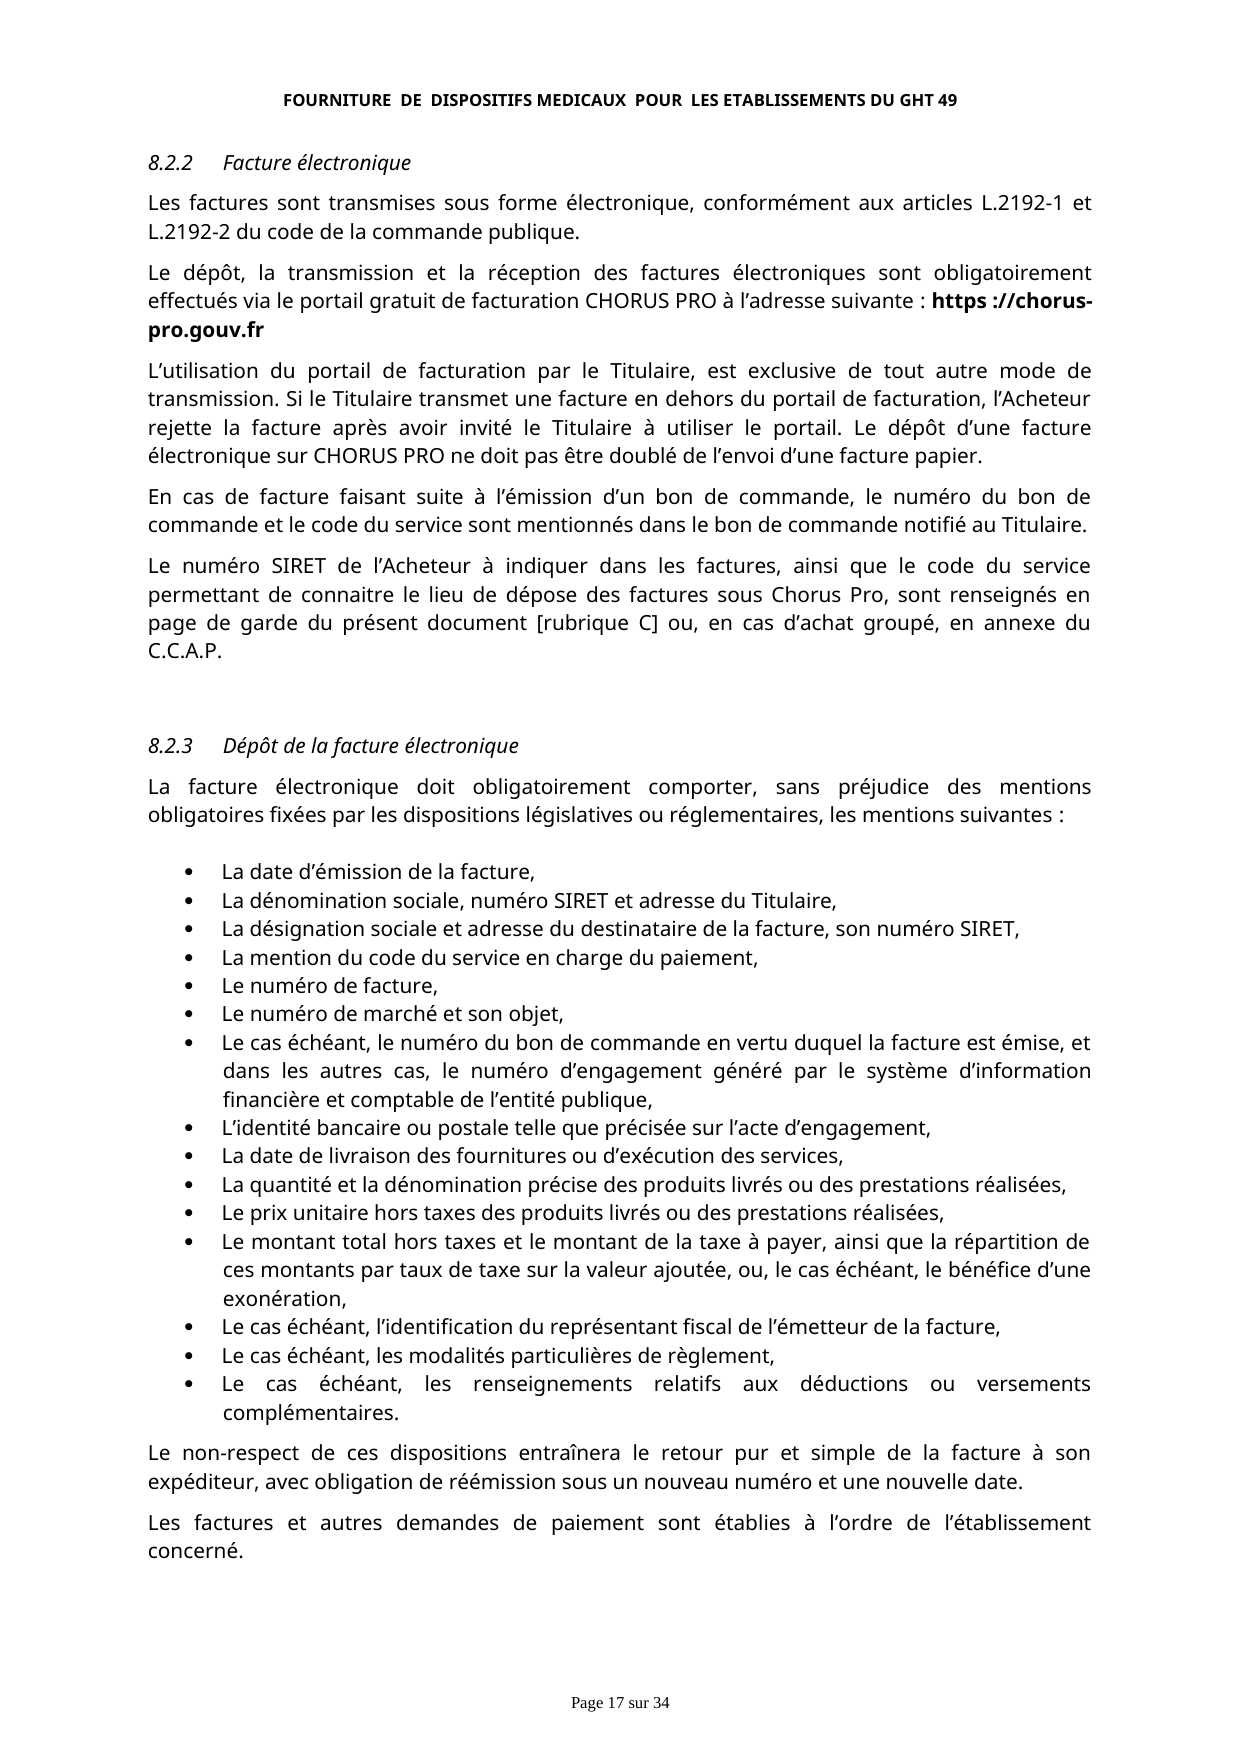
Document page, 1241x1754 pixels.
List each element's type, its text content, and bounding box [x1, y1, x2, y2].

list Le numéro de facture, [185, 971, 1093, 999]
subtitle Facture électronique [148, 148, 1093, 176]
text L’utilisation du portail de facturation par le Titulaire, est exclusive de tout autre mode de transmission. Si le Titulaire transmet une facture en dehors du portail de facturation, l’Acheteur rejette la facture après avoir invité le Titulaire à utiliser le portail. Le dépôt d’une facture électronique sur CHORUS PRO ne doit pas être doublé de l’envoi d’une facture papier. [148, 356, 1093, 469]
text Le dépôt, la transmission et la réception des factures électroniques sont obligatoirement effectués via le portail gratuit de facturation CHORUS PRO à l’adresse suivante : https ://chorus-pro.gouv.fr [148, 258, 1093, 343]
text Le non-respect de ces dispositions entraînera le retour pur et simple de la facture à son expéditeur, avec obligation de réémission sous un nouveau numéro et une nouvelle date. [148, 1438, 1093, 1495]
text Le numéro SIRET de l’Acheteur à indiquer dans les factures, ainsi que le code du service permettant de connaitre le lieu de dépose des factures sous Chorus Pro, sont renseignés en page de garde du présent document [rubrique C] ou, en cas d’achat groupé, en annexe du C.C.A.P. [148, 551, 1093, 665]
list Le cas échéant, les renseignements relatifs aux déductions ou versements complémentaires. [185, 1369, 1093, 1426]
list Le cas échéant, le numéro du bon de commande en vertu duquel la facture est émise, et dans les autres cas, le numéro d’engagement généré par le système d’information financière et comptable de l’entité publique, [185, 1028, 1093, 1113]
list Le numéro de marché et son objet, [185, 999, 1093, 1028]
text Les factures et autres demandes de paiement sont établies à l’ordre de l’établissement concerné. [148, 1508, 1093, 1565]
list La date d’émission de la facture, [185, 857, 1093, 886]
list La date de livraison des fournitures ou d’exécution des services, [185, 1142, 1093, 1170]
list La dénomination sociale, numéro SIRET et adresse du Titulaire, [185, 886, 1093, 914]
list Le cas échéant, l’identification du représentant fiscal de l’émetteur de la facture, [185, 1312, 1093, 1341]
list Le prix unitaire hors taxes des produits livrés ou des prestations réalisées, [185, 1198, 1093, 1227]
text La facture électronique doit obligatoirement comporter, sans préjudice des mentions obligatoires fixées par les dispositions législatives ou réglementaires, les mentions suivantes : [148, 772, 1093, 829]
text Les factures sont transmises sous forme électronique, conformément aux articles L.2192-1 et L.2192-2 du code de la commande publique. [148, 188, 1093, 245]
list La quantité et la dénomination précise des produits livrés ou des prestations réalisées, [185, 1170, 1093, 1198]
list Le cas échéant, les modalités particulières de règlement, [185, 1341, 1093, 1369]
subtitle Dépôt de la facture électronique [148, 731, 1093, 759]
text En cas de facture faisant suite à l’émission d’un bon de commande, le numéro du bon de commande et le code du service sont mentionnés dans le bon de commande notifié au Titulaire. [148, 482, 1093, 539]
list L’identité bancaire ou postale telle que précisée sur l’acte d’engagement, [185, 1113, 1093, 1142]
list La mention du code du service en charge du paiement, [185, 943, 1093, 971]
list Le montant total hors taxes et le montant de la taxe à payer, ainsi que la répartition de ces montants par taux de taxe sur la valeur ajoutée, ou, le cas échéant, le bénéfice d’une exonération, [185, 1227, 1093, 1312]
list La désignation sociale et adresse du destinataire de la facture, son numéro SIRET, [185, 914, 1093, 943]
